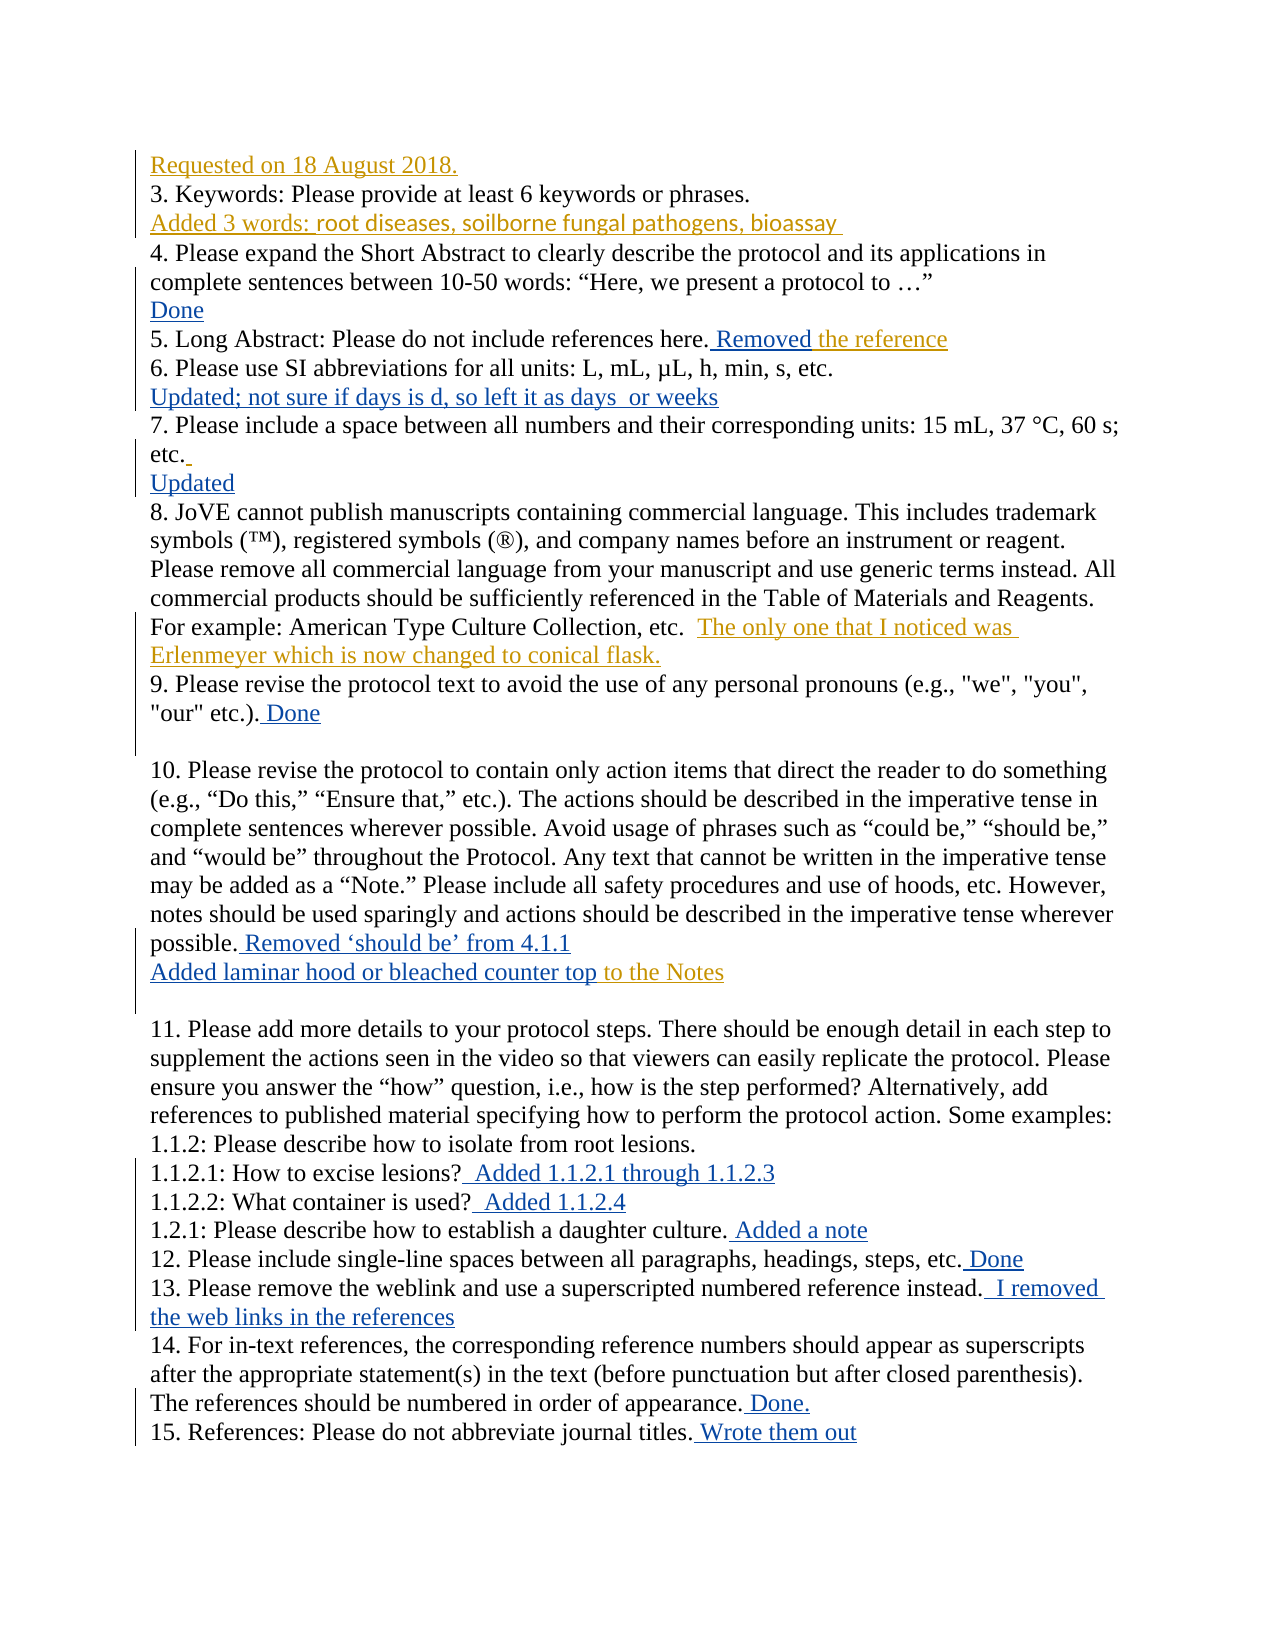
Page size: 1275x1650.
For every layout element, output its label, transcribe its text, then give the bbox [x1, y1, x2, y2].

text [150, 986, 1125, 1474]
text 7. Please include a space between all numbers and their corresponding units: 15 mL, 37 °C, 60 s; etc. [150, 382, 1125, 468]
text 9. Please revise the protocol text to avoid the use of any personal pronouns (e.g., "we", "you", "our" etc.). [150, 669, 1125, 727]
text 8. JoVE cannot publish manuscripts containing commercial language. This includes trademark symbols (™), registered symbols (®), and company names before an instrument or reagent. Please remove all commercial language from your manuscript and use generic terms instead. All commercial products should be sufficiently referenced in the Table of Materials and Reagents. For example: American Type Culture Collection, etc. [150, 468, 1125, 669]
text 5. Long Abstract: Please do not include references here. 6. Please use SI abbreviations for all units: L, mL, µL, h, min, s, etc. [150, 296, 1125, 382]
text 10. Please revise the protocol to contain only action items that direct the reader to do something (e.g., “Do this,” “Ensure that,” etc.). The actions should be described in the imperative tense in complete sentences wherever possible. Avoid usage of phrases such as “could be,” “should be,” and “would be” throughout the Protocol. Any text that cannot be written in the imperative tense may be added as a “Note.” Please include all safety procedures and use of hoods, etc. However, notes should be used sparingly and actions should be described in the imperative tense wherever possible. [150, 727, 1125, 957]
text 3. Keywords: Please provide at least 6 keywords or phrases. [150, 150, 1125, 207]
text 4. Please expand the Short Abstract to clearly describe the protocol and its applications in complete sentences between 10-50 words: “Here, we present a protocol to …” [150, 207, 1125, 296]
